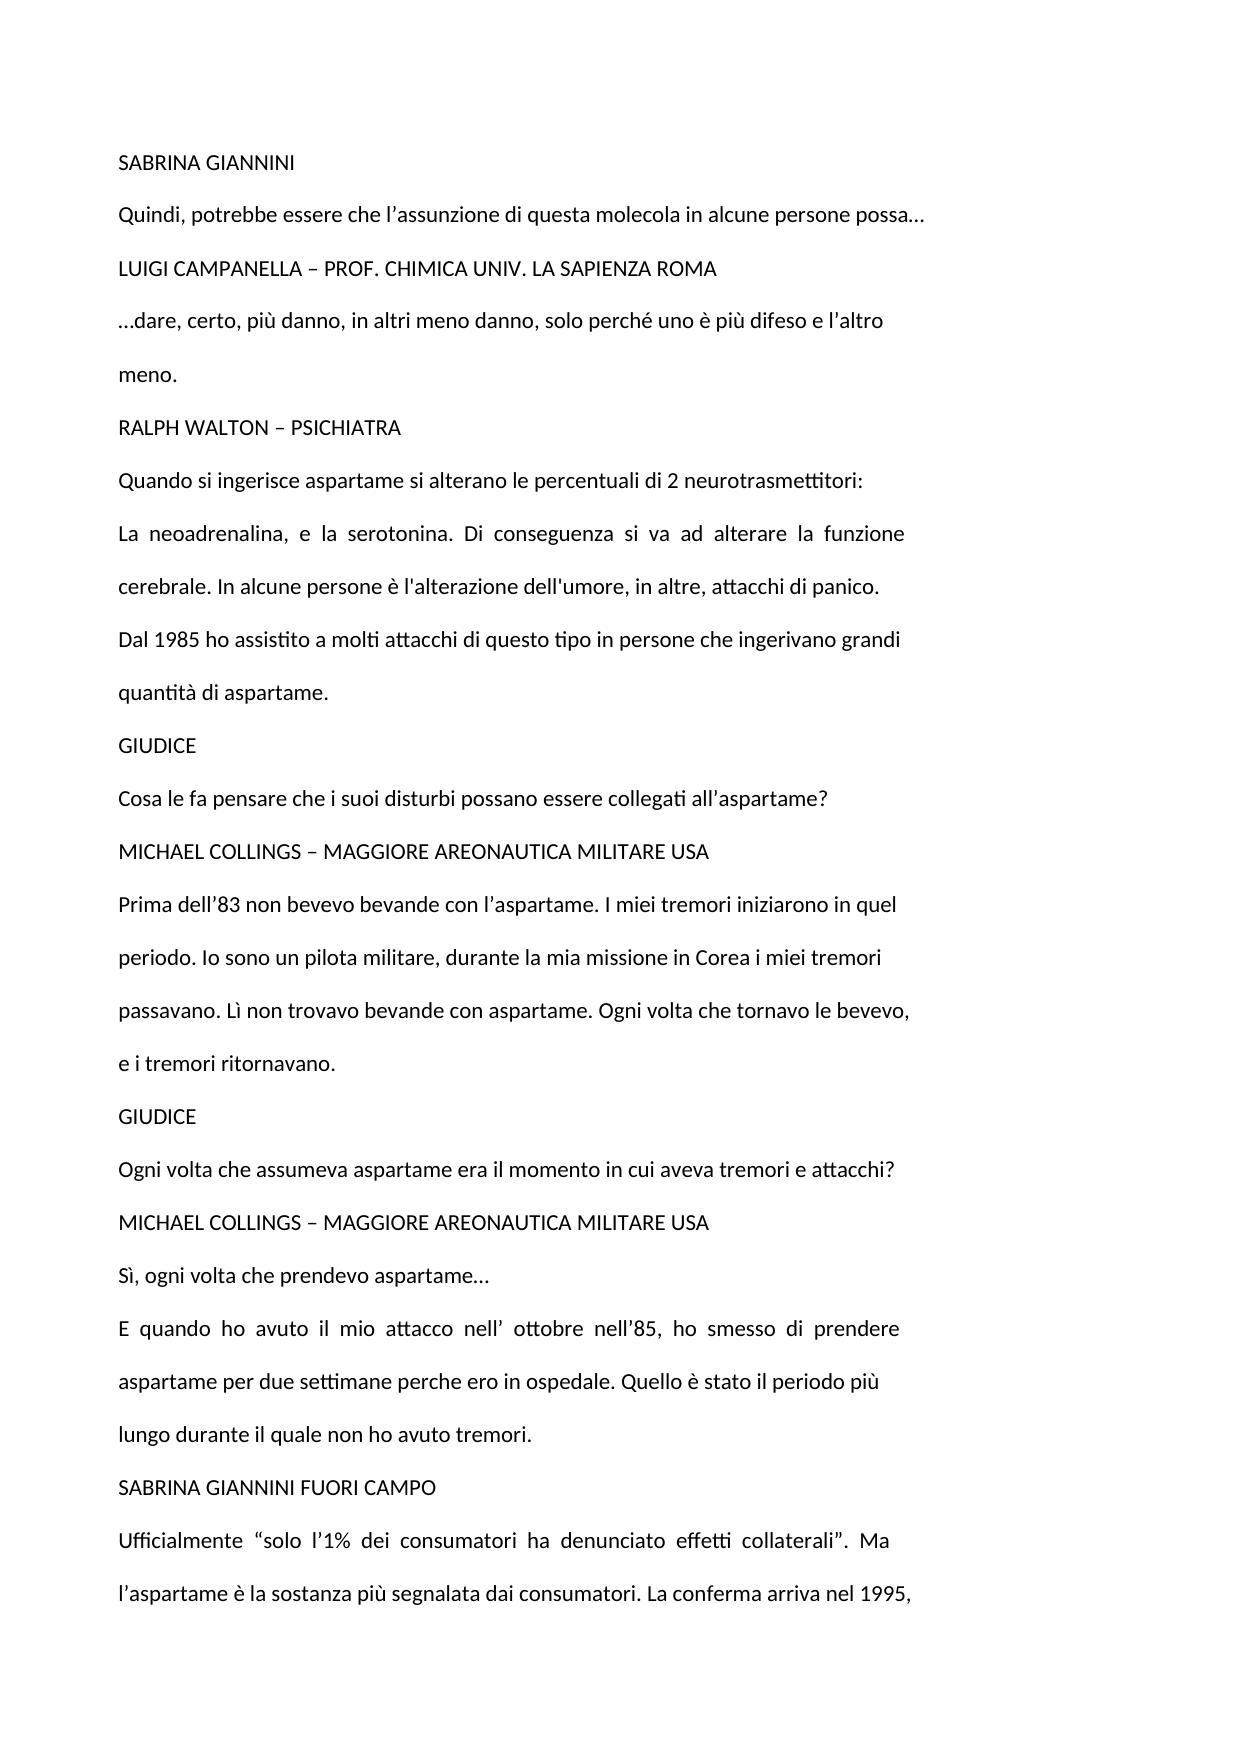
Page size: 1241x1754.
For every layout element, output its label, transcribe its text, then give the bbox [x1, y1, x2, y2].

text LUIGI CAMPANELLA – PROF. CHIMICA UNIV. LA SAPIENZA ROMA [118, 254, 1122, 282]
text MICHAEL COLLINGS – MAGGIORE AREONAUTICA MILITARE USA [118, 837, 1122, 865]
text GIUDICE [118, 1102, 1122, 1130]
text Ogni volta che assumeva aspartame era il momento in cui aveva tremori e attacchi? [118, 1155, 1122, 1183]
text aspartame per due settimane perche ero in ospedale. Quello è stato il periodo più [118, 1367, 1122, 1395]
text MICHAEL COLLINGS – MAGGIORE AREONAUTICA MILITARE USA [118, 1208, 1122, 1236]
text RALPH WALTON – PSICHIATRA [118, 413, 1122, 441]
text lungo durante il quale non ho avuto tremori. [118, 1420, 1122, 1448]
text Dal 1985 ho assistito a molti attacchi di questo tipo in persone che ingerivano grandi [118, 625, 1122, 653]
text GIUDICE [118, 731, 1122, 759]
text E quando ho avuto il mio attacco nell’ ottobre nell’85, ho smesso di prendere [118, 1314, 1122, 1342]
text e i tremori ritornavano. [118, 1049, 1122, 1077]
text quantità di aspartame. [118, 678, 1122, 706]
text meno. [118, 360, 1122, 388]
text …dare, certo, più danno, in altri meno danno, solo perché uno è più difeso e l’altro [118, 307, 1122, 335]
text SABRINA GIANNINI [118, 148, 1122, 176]
text cerebrale. In alcune persone è l'alterazione dell'umore, in altre, attacchi di panico. [118, 572, 1122, 600]
text SABRINA GIANNINI FUORI CAMPO [118, 1473, 1122, 1501]
text passavano. Lì non trovavo bevande con aspartame. Ogni volta che tornavo le bevevo, [118, 996, 1122, 1024]
text Cosa le fa pensare che i suoi disturbi possano essere collegati all’aspartame? [118, 784, 1122, 812]
text Sì, ogni volta che prendevo aspartame… [118, 1261, 1122, 1289]
text Prima dell’83 non bevevo bevande con l’aspartame. I miei tremori iniziarono in quel [118, 890, 1122, 918]
text Quando si ingerisce aspartame si alterano le percentuali di 2 neurotrasmettitori: [118, 466, 1122, 494]
text periodo. Io sono un pilota militare, durante la mia missione in Corea i miei tremori [118, 943, 1122, 971]
text Ufficialmente “solo l’1% dei consumatori ha denunciato effetti collaterali”. Ma [118, 1526, 1122, 1554]
text l’aspartame è la sostanza più segnalata dai consumatori. La conferma arriva nel 1995, [118, 1579, 1122, 1607]
text Quindi, potrebbe essere che l’assunzione di questa molecola in alcune persone possa… [118, 201, 1122, 229]
text La neoadrenalina, e la serotonina. Di conseguenza si va ad alterare la funzione [118, 519, 1122, 547]
